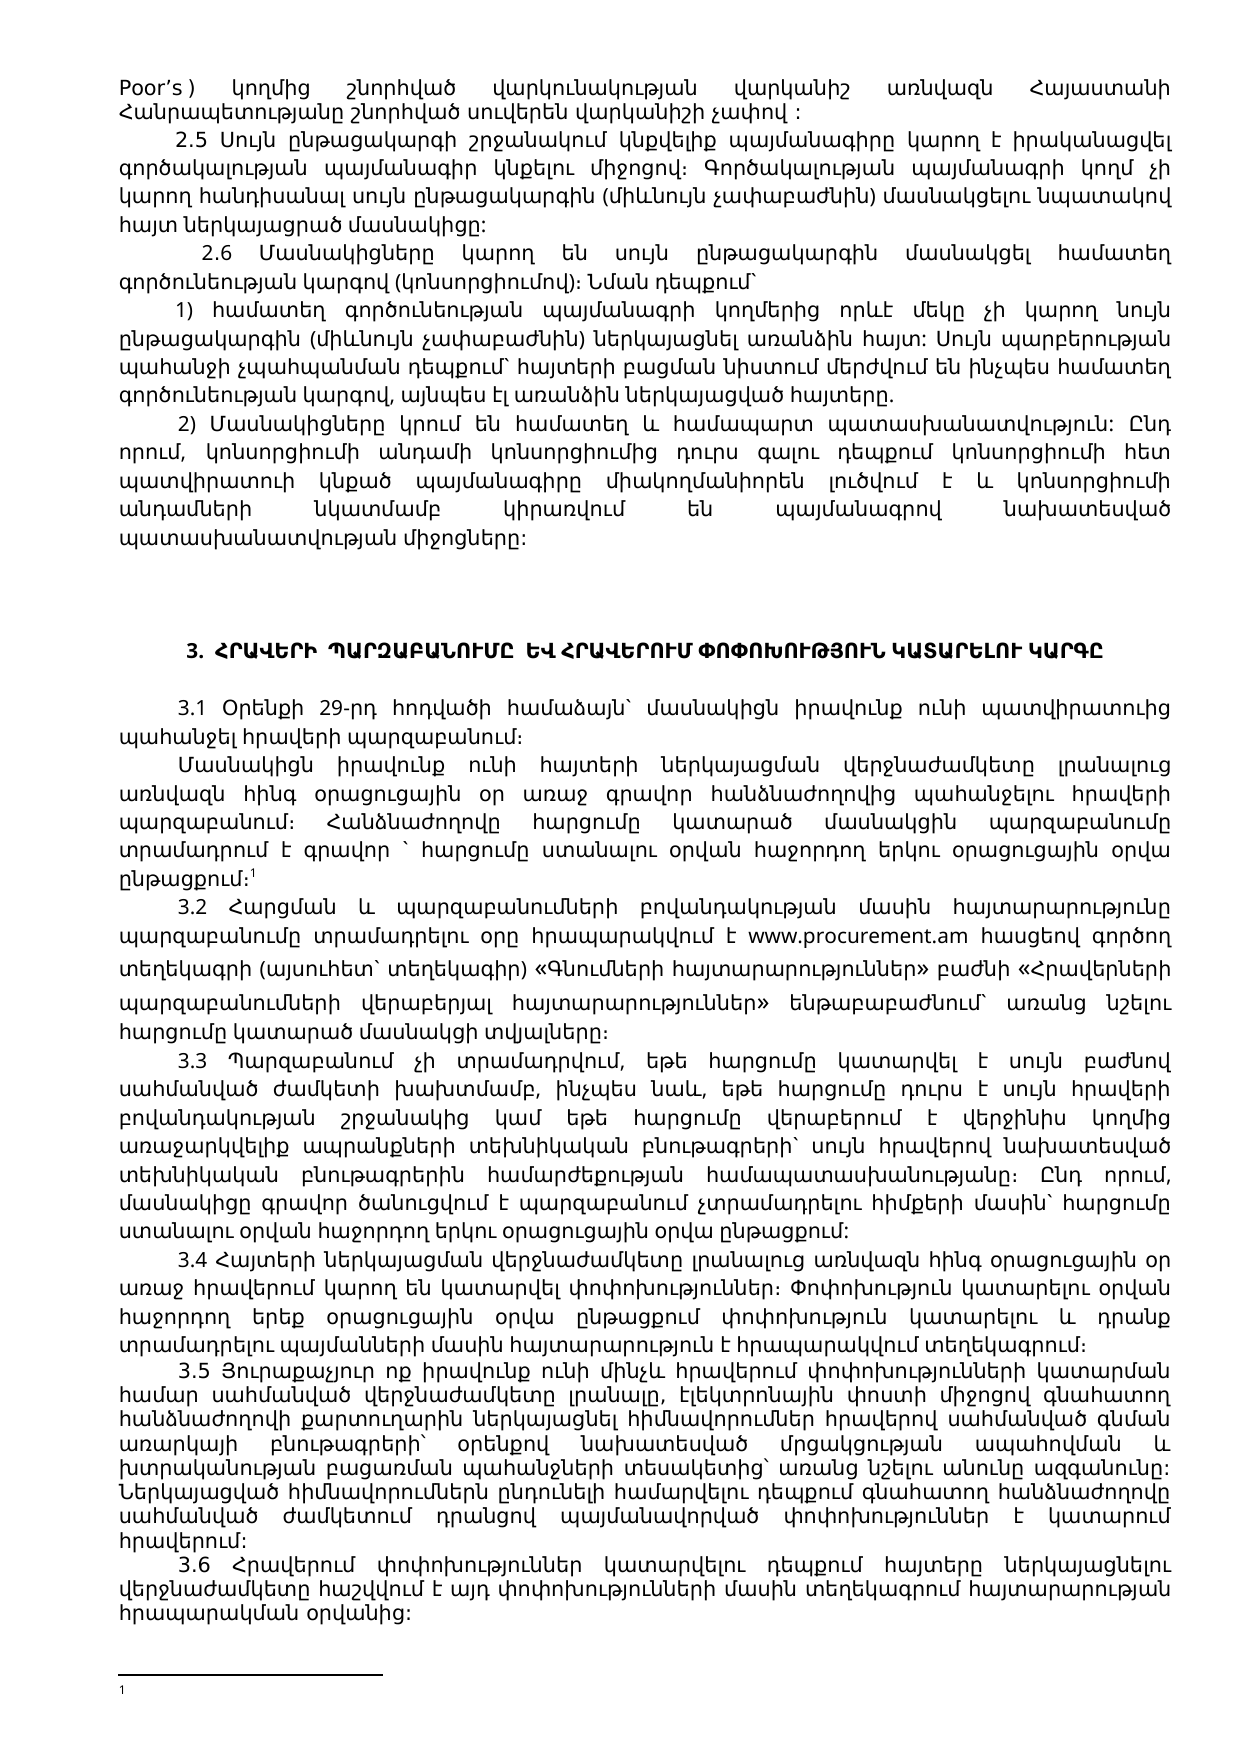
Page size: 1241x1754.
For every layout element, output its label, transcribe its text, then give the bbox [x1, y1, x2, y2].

text 1) համատեղ գործունեության պայմանագրի կողմերից որևէ մեկը չի կարող նույն ընթացակարգին (միևնույն չափաբաժնին) ներկայացնել առանձին հայտ: Սույն պարբերության պահանջի չպահպանման դեպքում` հայտերի բացման նիստում մերժվում են ինչպես համատեղ գործունեության կարգով, այնպես էլ առանձին ներկայացված հայտերը. [118, 295, 1171, 409]
text 3.5 Յուրաքաչյուր ոք իրավունք ունի մինչև հրավերում փոփոխությունների կատարման համար սահմանված վերջնաժամկետը լրանալը, էլեկտրոնային փոստի միջոցով գնահատող հանձնաժողովի քարտուղարին ներկայացնել հիմնավորումներ հրավերով սահմանված գնման առարկայի բնութագրերի՝ օրենքով նախատեսված մրցակցության ապահովման և խտրականության բացառման պահանջների տեսակետից՝ առանց նշելու անունը ազգանունը: Ներկայացված հիմնավորումներն ընդունելի համարվելու դեպքում գնահատող հանձնաժողովը սահմանված ժամկետում դրանցով պայմանավորված փոփոխություններ է կատարում հրավերում: [118, 1359, 1171, 1553]
text 2.6 Մասնակիցները կարող են սույն ընթացակարգին մասնակցել համատեղ գործունեության կարգով (կոնսորցիումով)։ Նման դեպքում` [118, 238, 1171, 295]
text 3.6 Հրավերում փոփոխություններ կատարվելու դեպքում հայտերը ներկայացնելու վերջնաժամկետը հաշվվում է այդ փոփոխությունների մասին տեղեկագրում հայտարարության հրապարակման օրվանից: [118, 1553, 1171, 1626]
text 3.2 Հարցման և պարզաբանումների բովանդակության մասին հայտարարությունը պարզաբանումը տրամադրելու օրը հրապարակվում է www.procurement.am հասցեով գործող տեղեկագրի (այսուհետ` տեղեկագիր) «Գնումների հայտարարություններ» բաժնի «Հրավերների պարզաբանումների վերաբերյալ հայտարարություններ» ենթաբաբաժնում` առանց նշելու հարցումը կատարած մասնակցի տվյալները։ [118, 892, 1171, 1046]
text 2) Մասնակիցները կրում են համատեղ և համապարտ պատասխանատվություն: Ընդ որում, կոնսորցիումի անդամի կոնսորցիումից դուրս գալու դեպքում կոնսորցիումի հետ պատվիրատուի կնքած պայմանագիրը միակողմանիորեն լուծվում է և կոնսորցիումի անդամների նկատմամբ կիրառվում են պայմանագրով նախատեսված պատասխանատվության միջոցները: [118, 409, 1171, 551]
text 3.4 Հայտերի ներկայացման վերջնաժամկետը լրանալուց առնվազն հինգ օրացուցային օր առաջ հրավերում կարող են կատարվել փոփոխություններ։ Փոփոխություն կատարելու օրվան հաջորդող երեք օրացուցային օրվա ընթացքում փոփոխություն կատարելու և դրանք տրամադրելու պայմանների մասին հայտարարություն է հրապարակվում տեղեկագրում։ [118, 1245, 1171, 1359]
text 3.3 Պարզաբանում չի տրամադրվում, եթե հարցումը կատարվել է սույն բաժնով սահմանված ժամկետի խախտմամբ, ինչպես նաև, եթե հարցումը դուրս է սույն հրավերի բովանդակության շրջանակից կամ եթե հարցումը վերաբերում է վերջինիս կողմից առաջարկվելիք ապրանքների տեխնիկական բնութագրերի` սույն հրավերով նախատեսված տեխնիկական բնութագրերին համարժեքության համապատասխանությանը։ Ընդ որում, մասնակիցը գրավոր ծանուցվում է պարզաբանում չտրամադրելու հիմքերի մասին` հարցումը ստանալու օրվան հաջորդող երկու օրացուցային օրվա ընթացքում: [118, 1046, 1171, 1245]
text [118, 75, 1171, 125]
text Մասնակիցն իրավունք ունի հայտերի ներկայացման վերջնաժամկետը լրանալուց առնվազն հինգ օրացուցային օր առաջ գրավոր հանձնաժողովից պահանջելու հրավերի պարզաբանում։ Հանձնաժողովը հարցումը կատարած մասնակցին պարզաբանումը տրամադրում է գրավոր ` հարցումը ստանալու օրվան հաջորդող երկու օրացուցային օրվա ընթացքում։ [118, 750, 1171, 892]
text 3. ՀՐԱՎԵՐԻ ՊԱՐԶԱԲԱՆՈՒՄԸ ԵՎ ՀՐԱՎԵՐՈՒՄ ՓՈՓՈԽՈՒԹՅՈՒՆ ԿԱՏԱՐԵԼՈՒ ԿԱՐԳԸ [118, 637, 1171, 665]
text 3.1 Օրենքի 29-րդ հոդվածի համաձայն` մասնակիցն իրավունք ունի պատվիրատուից պահանջել հրավերի պարզաբանում։ [118, 693, 1171, 750]
text 2.5 Սույն ընթացակարգի շրջանակում կնքվելիք պայմանագիրը կարող է իրականացվել գործակալության պայմանագիր կնքելու միջոցով։ Գործակալության պայմանագրի կողմ չի կարող հանդիսանալ սույն ընթացակարգին (միևնույն չափաբաժնին) մասնակցելու նպատակով հայտ ներկայացրած մասնակիցը: [118, 125, 1171, 238]
